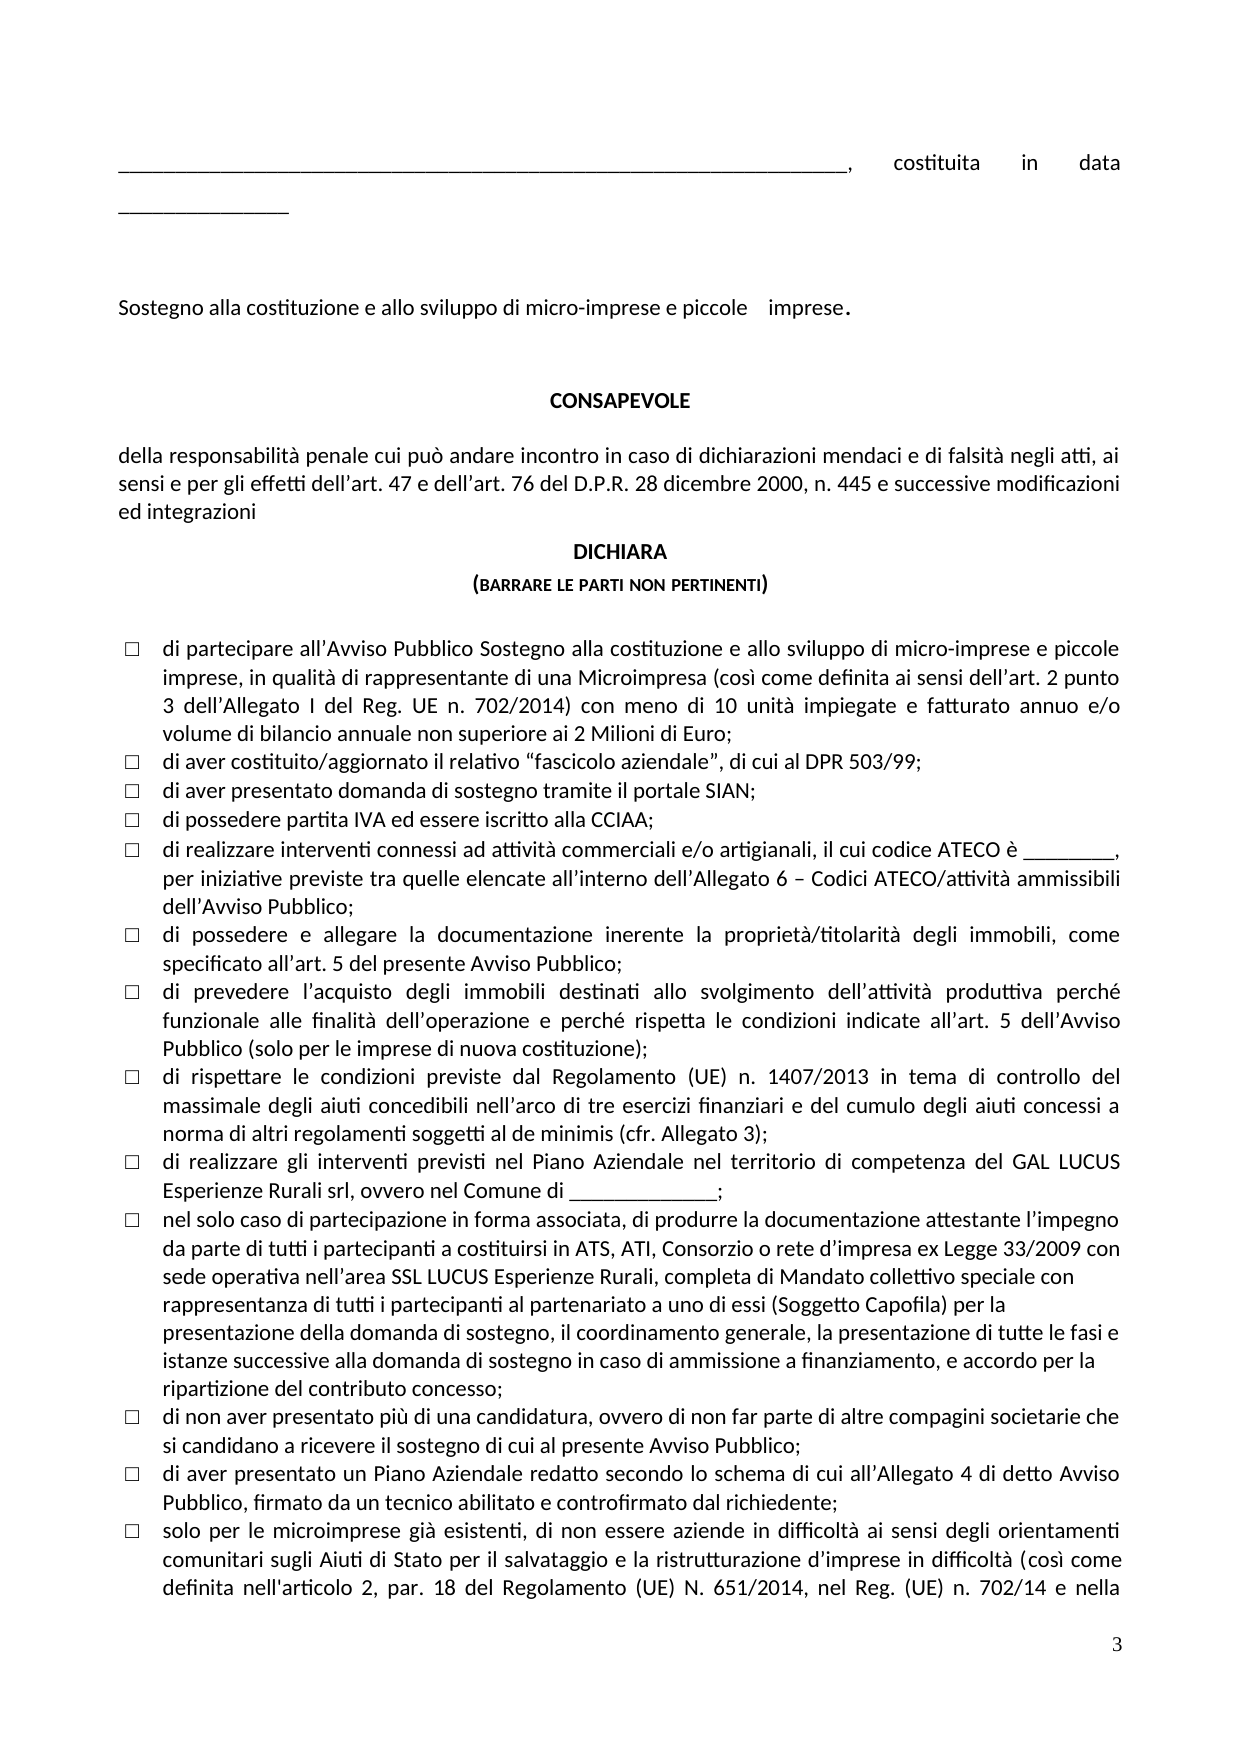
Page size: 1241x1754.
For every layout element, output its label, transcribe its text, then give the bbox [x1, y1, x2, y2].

text CONSAPEVOLE [118, 386, 1122, 414]
list di realizzare interventi connessi ad attività commerciali e/o artigianali, il cui codice ATECO è ________, per iniziative previste tra quelle elencate all’interno dell’Allegato 6 – Codici ATECO/attività ammissibili dell’Avviso Pubblico; [125, 835, 1122, 920]
list di possedere e allegare la documentazione inerente la proprietà/titolarità degli immobili, come specificato all’art. 5 del presente Avviso Pubblico; [125, 920, 1122, 977]
text della responsabilità penale cui può andare incontro in caso di dichiarazioni mendaci e di falsità negli atti, ai sensi e per gli effetti dell’art. 47 e dell’art. 76 del D.P.R. 28 dicembre 2000, n. 445 e successive modificazioni ed integrazioni [118, 441, 1122, 525]
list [125, 1516, 1122, 1602]
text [118, 148, 1122, 218]
list di possedere partita IVA ed essere iscritto alla CCIAA; [125, 806, 1122, 835]
list di realizzare gli interventi previsti nel Piano Aziendale nel territorio di competenza del GAL LUCUS Esperienze Rurali srl, ovvero nel Comune di _____________; [125, 1147, 1122, 1205]
list di aver presentato domanda di sostegno tramite il portale SIAN; [125, 776, 1122, 806]
list di aver costituito/aggiornato il relativo “fascicolo aziendale”, di cui al DPR 503/99; [125, 747, 1122, 776]
list di prevedere l’acquisto degli immobili destinati allo svolgimento dell’attività produttiva perché funzionale alle finalità dell’operazione e perché rispetta le condizioni indicate all’art. 5 dell’Avviso Pubblico (solo per le imprese di nuova costituzione); [125, 977, 1122, 1062]
text (barrare le parti non pertinenti) [118, 569, 1122, 598]
text DICHIARA [118, 537, 1122, 565]
list di non aver presentato più di una candidatura, ovvero di non far parte di altre compagini societarie che si candidano a ricevere il sostegno di cui al presente Avviso Pubblico; [125, 1402, 1122, 1459]
list nel solo caso di partecipazione in forma associata, di produrre la documentazione attestante l’impegno da parte di tutti i partecipanti a costituirsi in ATS, ATI, Consorzio o rete d’impresa ex Legge 33/2009 con sede operativa nell’area SSL LUCUS Esperienze Rurali, completa di Mandato collettivo speciale con rappresentanza di tutti i partecipanti al partenariato a uno di essi (Soggetto Capofila) per la presentazione della domanda di sostegno, il coordinamento generale, la presentazione di tutte le fasi e istanze successive alla domanda di sostegno in caso di ammissione a finanziamento, e accordo per la ripartizione del contributo concesso; [125, 1205, 1122, 1402]
text Sostegno alla costituzione e allo sviluppo di micro-imprese e piccole imprese. [118, 298, 1122, 319]
list di rispettare le condizioni previste dal Regolamento (UE) n. 1407/2013 in tema di controllo del massimale degli aiuti concedibili nell’arco di tre esercizi finanziari e del cumulo degli aiuti concessi a norma di altri regolamenti soggetti al de minimis (cfr. Allegato 3); [125, 1062, 1122, 1147]
list di aver presentato un Piano Aziendale redatto secondo lo schema di cui all’Allegato 4 di detto Avviso Pubblico, firmato da un tecnico abilitato e controfirmato dal richiedente; [125, 1459, 1122, 1516]
list di partecipare all’Avviso Pubblico Sostegno alla costituzione e allo sviluppo di micro-imprese e piccole imprese, in qualità di rappresentante di una Microimpresa (così come definita ai sensi dell’art. 2 punto 3 dell’Allegato I del Reg. UE n. 702/2014) con meno di 10 unità impiegate e fatturato annuo e/o volume di bilancio annuale non superiore ai 2 Milioni di Euro; [125, 634, 1122, 747]
